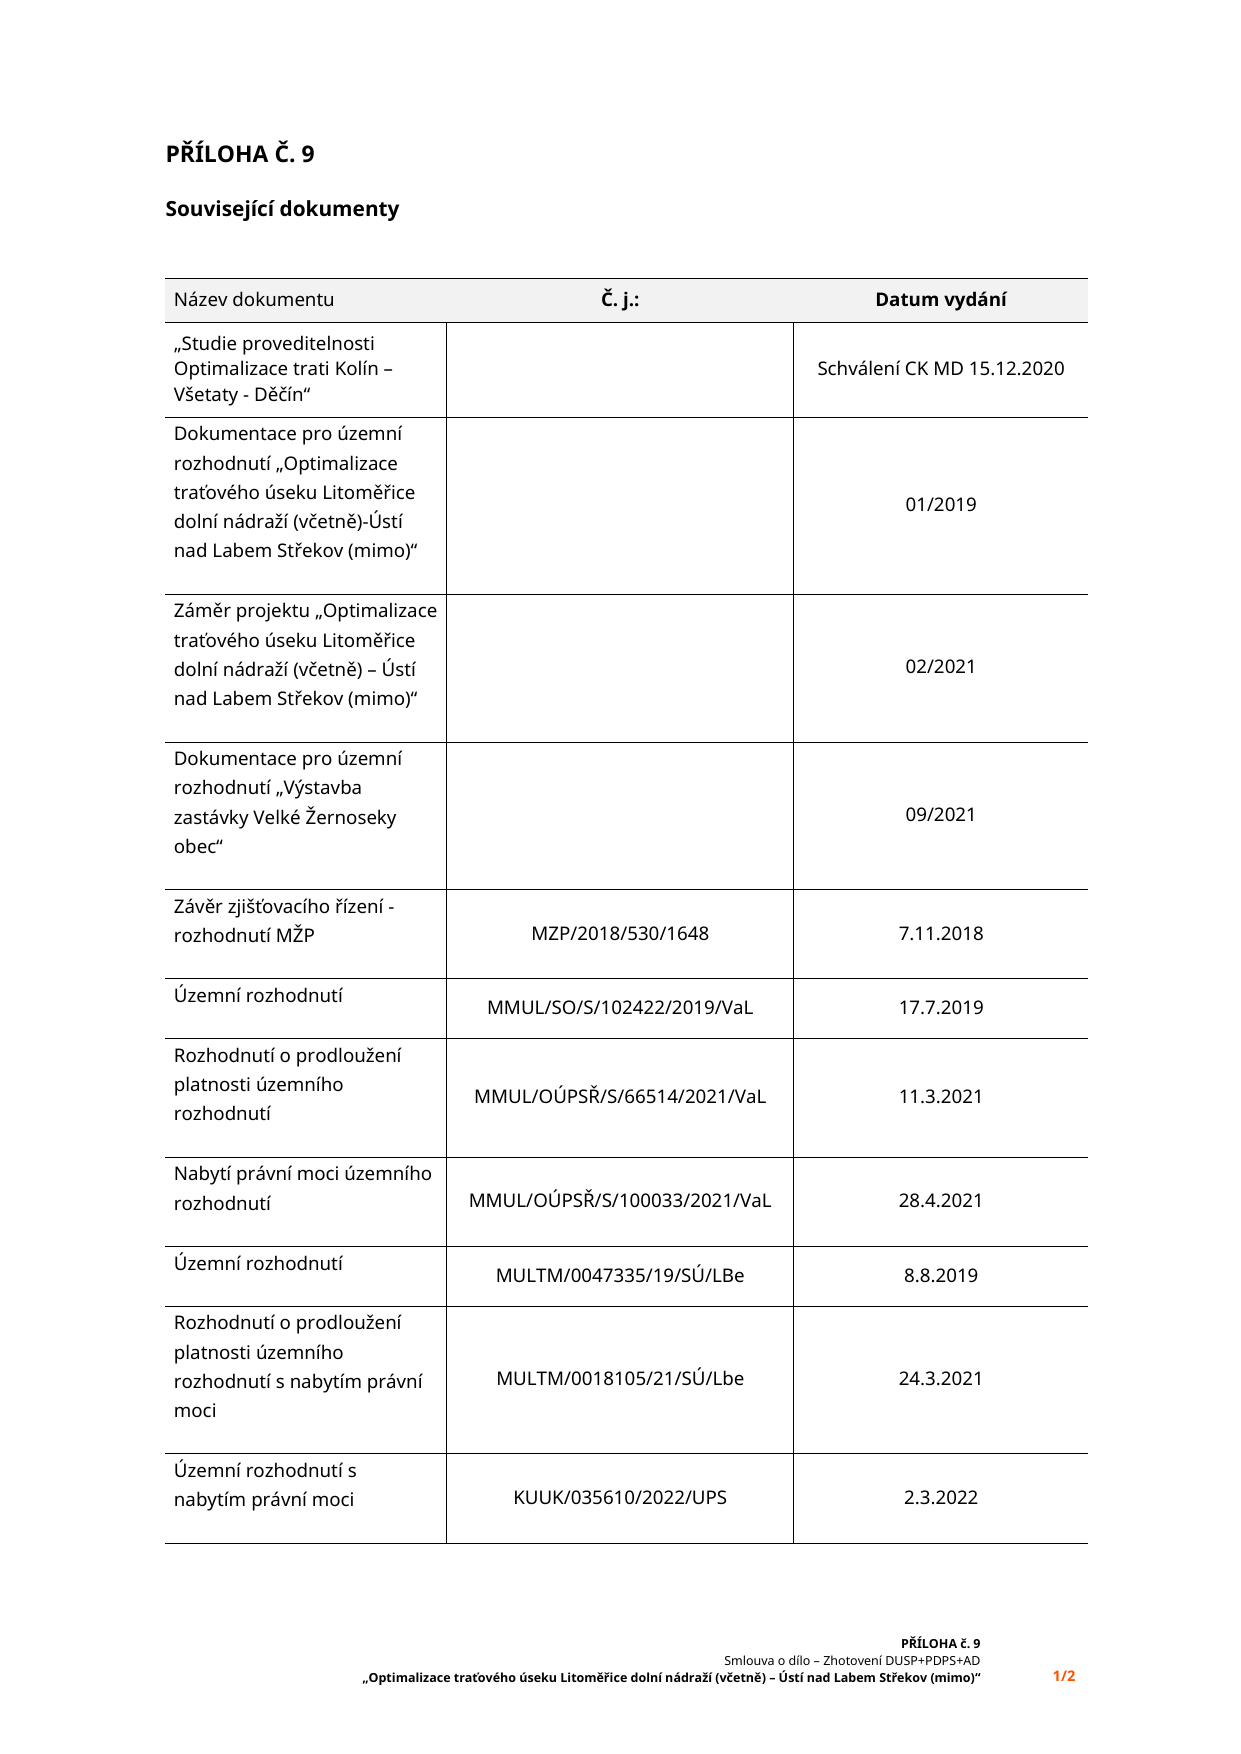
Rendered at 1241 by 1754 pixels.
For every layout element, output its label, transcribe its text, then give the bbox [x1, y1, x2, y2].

table_cell MMUL/OÚPSŘ/S/66514/2021/VaL [447, 1039, 793, 1157]
table_cell [447, 743, 793, 889]
table_cell „Studie proveditelnosti Optimalizace trati Kolín – Všetaty - Děčín“ [165, 323, 446, 417]
table_cell 11.3.2021 [794, 1039, 1088, 1157]
table_cell Územní rozhodnutí [165, 1247, 446, 1306]
table_cell Dokumentace pro územní rozhodnutí „Optimalizace traťového úseku Litoměřice dolní nádraží (včetně)-Ústí nad Labem Střekov (mimo)“ [165, 418, 446, 594]
table_cell MMUL/SO/S/102422/2019/VaL [447, 979, 793, 1038]
table_cell Záměr projektu „Optimalizace traťového úseku Litoměřice dolní nádraží (včetně) – Ústí nad Labem Střekov (mimo)“ [165, 595, 446, 741]
table_cell Rozhodnutí o prodloužení platnosti územního rozhodnutí [165, 1039, 446, 1157]
table_cell Schválení CK MD 15.12.2020 [794, 323, 1088, 417]
table_cell [447, 323, 793, 417]
text Související dokumenty [165, 194, 1075, 222]
table_cell MZP/2018/530/1648 [447, 890, 793, 978]
table_cell 7.11.2018 [794, 890, 1088, 978]
table_cell Závěr zjišťovacího řízení -rozhodnutí MŽP [165, 890, 446, 978]
table_cell Dokumentace pro územní rozhodnutí „Výstavba zastávky Velké Žernoseky obec“ [165, 743, 446, 889]
table_cell Nabytí právní moci územního rozhodnutí [165, 1158, 446, 1246]
table_header Název dokumentu [165, 279, 447, 322]
text Příloha č. 9 [165, 138, 1075, 170]
table_cell 2.3.2022 [794, 1454, 1088, 1542]
table_cell 01/2019 [794, 418, 1088, 594]
table_cell MULTM/0018105/21/SÚ/Lbe [447, 1307, 793, 1453]
table_cell 8.8.2019 [794, 1247, 1088, 1306]
table_cell MULTM/0047335/19/SÚ/LBe [447, 1247, 793, 1306]
table_cell 09/2021 [794, 743, 1088, 889]
table_cell Rozhodnutí o prodloužení platnosti územního rozhodnutí s nabytím právní moci [165, 1307, 446, 1453]
table_cell 24.3.2021 [794, 1307, 1088, 1453]
table_header Datum vydání [794, 279, 1088, 322]
table_cell 02/2021 [794, 595, 1088, 741]
table_cell 28.4.2021 [794, 1158, 1088, 1246]
table_cell 17.7.2019 [794, 979, 1088, 1038]
table_cell [447, 418, 793, 594]
table_cell KUUK/035610/2022/UPS [447, 1454, 793, 1542]
table_header Č. j.: [447, 279, 794, 322]
table_cell [447, 595, 793, 741]
table_cell MMUL/OÚPSŘ/S/100033/2021/VaL [447, 1158, 793, 1246]
table_cell Územní rozhodnutí [165, 979, 446, 1038]
table_cell Územní rozhodnutí s nabytím právní moci [165, 1454, 446, 1542]
